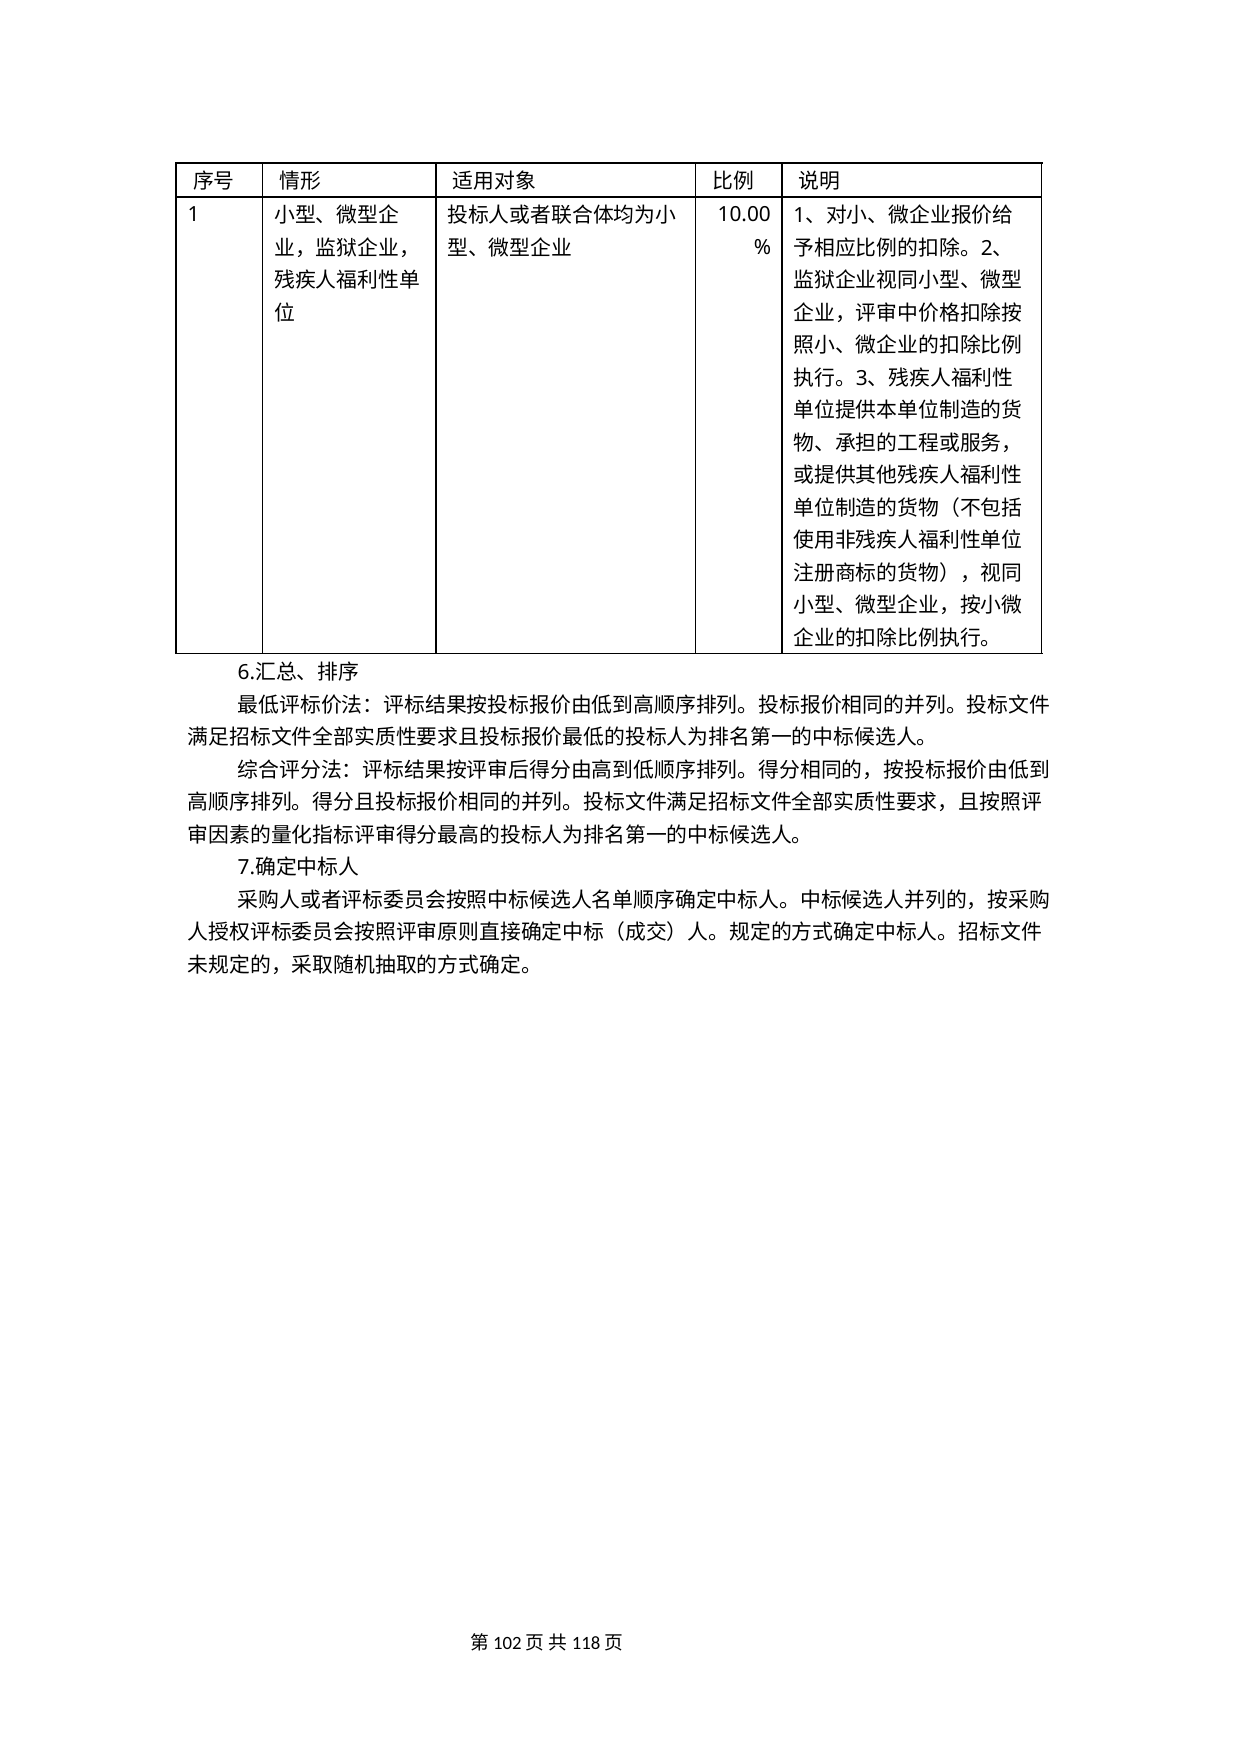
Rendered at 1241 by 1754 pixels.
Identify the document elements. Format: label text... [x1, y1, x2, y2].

text 7.确定中标人 [187, 849, 1053, 882]
table_header 序号 [177, 164, 262, 196]
table_header 说明 [783, 164, 1041, 196]
table_header 情形 [263, 164, 435, 196]
text 最低评标价法：评标结果按投标报价由低到高顺序排列。投标报价相同的并列。投标文件满足招标文件全部实质性要求且投标报价最低的投标人为排名第一的中标候选人。 [187, 687, 1053, 752]
table_cell 小型、微型企业，监狱企业，残疾人福利性单位 [263, 198, 435, 653]
table_cell 1 [177, 198, 262, 653]
text 采购人或者评标委员会按照中标候选人名单顺序确定中标人。中标候选人并列的，按采购人授权评标委员会按照评审原则直接确定中标（成交）人。规定的方式确定中标人。招标文件未规定的，采取随机抽取的方式确定。 [187, 882, 1053, 979]
table_cell 10.00% [696, 198, 781, 653]
table_cell 投标人或者联合体均为小型、微型企业 [437, 198, 695, 653]
table_cell 1、对小、微企业报价给予相应比例的扣除。2、监狱企业视同小型、微型企业，评审中价格扣除按照小、微企业的扣除比例执行。3、残疾人福利性单位提供本单位制造的货物、承担的工程或服务，或提供其他残疾人福利性单位制造的货物（不包括使用非残疾人福利性单位注册商标的货物），视同小型、微型企业，按小微企业的扣除比例执行。 [783, 198, 1041, 653]
text 综合评分法：评标结果按评审后得分由高到低顺序排列。得分相同的，按投标报价由低到高顺序排列。得分且投标报价相同的并列。投标文件满足招标文件全部实质性要求，且按照评审因素的量化指标评审得分最高的投标人为排名第一的中标候选人。 [187, 752, 1053, 849]
table_header 比例 [696, 164, 781, 196]
table_header 适用对象 [437, 164, 695, 196]
text 6.汇总、排序 [187, 654, 1053, 687]
